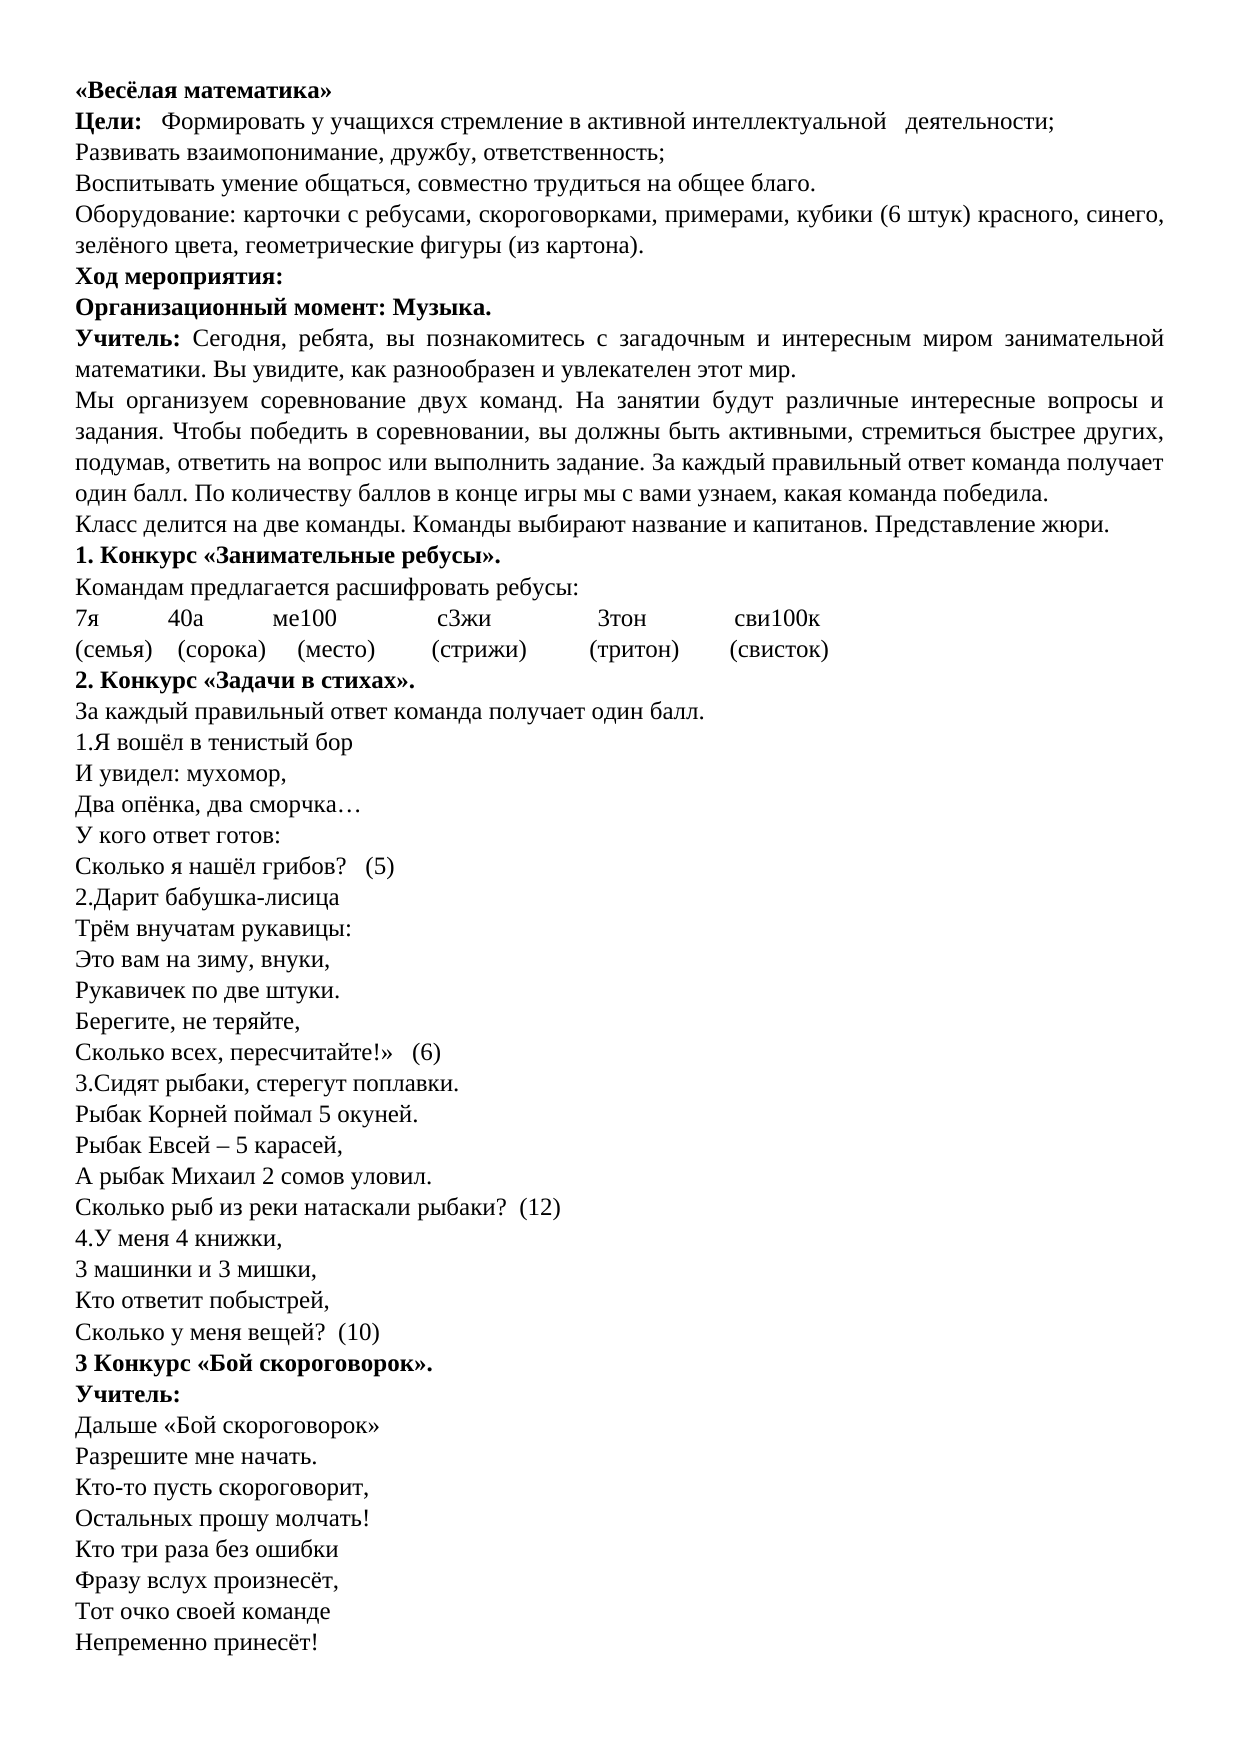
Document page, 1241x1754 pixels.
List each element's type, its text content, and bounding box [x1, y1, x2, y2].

text Ход мероприятия: [75, 261, 1165, 290]
text «Весёлая математика» [75, 75, 1165, 104]
text Остальных прошу молчать! [75, 1503, 1165, 1532]
text Воспитывать умение общаться, совместно трудиться на общее благо. [75, 168, 1165, 197]
text Класс делится на две команды. Команды выбирают название и капитанов. Представление жюри. [75, 509, 1165, 538]
text Цели: Формировать у учащихся стремление в активной интеллектуальной деятельности; [75, 106, 1165, 135]
text 7я 40а ме100 с3жи 3тон сви100к [75, 603, 1165, 631]
text Рыбак Евсей – 5 карасей, [75, 1130, 1165, 1159]
text Сколько всех, пересчитайте!» (6) [75, 1037, 1165, 1066]
text Оборудование: карточки с ребусами, скороговорками, примерами, кубики (6 штук) красного, синего, зелёного цвета, геометрические фигуры (из картона). [75, 199, 1165, 259]
text А рыбак Михаил 2 сомов уловил. [75, 1161, 1165, 1190]
text Сколько рыб из реки натаскали рыбаки? (12) [75, 1192, 1165, 1221]
text 2.Дарит бабушка-лисица [75, 882, 1165, 911]
text И увидел: мухомор, [75, 758, 1165, 787]
text Два опёнка, два сморчка… [75, 789, 1165, 818]
text Это вам на зиму, внуки, [75, 944, 1165, 973]
text 2. Конкурс «Задачи в стихах». [75, 665, 1165, 693]
text Сколько у меня вещей? (10) [75, 1317, 1165, 1345]
text 3 машинки и 3 мишки, [75, 1254, 1165, 1283]
text Организационный момент: Музыка. [75, 292, 1165, 321]
text Кто ответит побыстрей, [75, 1286, 1165, 1314]
text Командам предлагается расшифровать ребусы: [75, 572, 1165, 600]
text Непременно принесёт! [75, 1627, 1165, 1656]
text Сколько я нашёл грибов? (5) [75, 851, 1165, 880]
text Берегите, не теряйте, [75, 1006, 1165, 1035]
text За каждый правильный ответ команда получает один балл. [75, 696, 1165, 724]
text Фразу вслух произнесёт, [75, 1565, 1165, 1594]
text 1.Я вошёл в тенистый бор [75, 727, 1165, 756]
text Тот очко своей команде [75, 1596, 1165, 1625]
text Мы организуем соревнование двух команд. На занятии будут различные интересные вопросы и задания. Чтобы победить в соревновании, вы должны быть активными, стремиться быстрее других, подумав, ответить на вопрос или выполнить задание. За каждый правильный ответ команда получает один балл. По количеству баллов в конце игры мы с вами узнаем, какая команда победила. [75, 385, 1165, 507]
text Кто-то пусть скороговорит, [75, 1472, 1165, 1501]
text (семья) (сорока) (место) (стрижи) (тритон) (свисток) [75, 634, 1165, 662]
text Рыбак Корней поймал 5 окуней. [75, 1099, 1165, 1128]
text 3 Конкурс «Бой скороговорок». [75, 1348, 1165, 1376]
text 4.У меня 4 книжки, [75, 1223, 1165, 1252]
text Разрешите мне начать. [75, 1441, 1165, 1469]
text 1. Конкурс «Занимательные ребусы». [75, 541, 1165, 569]
text Рукавичек по две штуки. [75, 975, 1165, 1004]
text Учитель: [75, 1379, 1165, 1407]
text Учитель: Сегодня, ребята, вы познакомитесь с загадочным и интересным миром занимательной математики. Вы увидите, как разнообразен и увлекателен этот мир. [75, 323, 1165, 383]
text Кто три раза без ошибки [75, 1534, 1165, 1563]
text 3.Сидят рыбаки, стерегут поплавки. [75, 1068, 1165, 1097]
text Трём внучатам рукавицы: [75, 913, 1165, 942]
text У кого ответ готов: [75, 820, 1165, 849]
text Развивать взаимопонимание, дружбу, ответственность; [75, 137, 1165, 166]
text Дальше «Бой скороговорок» [75, 1410, 1165, 1438]
